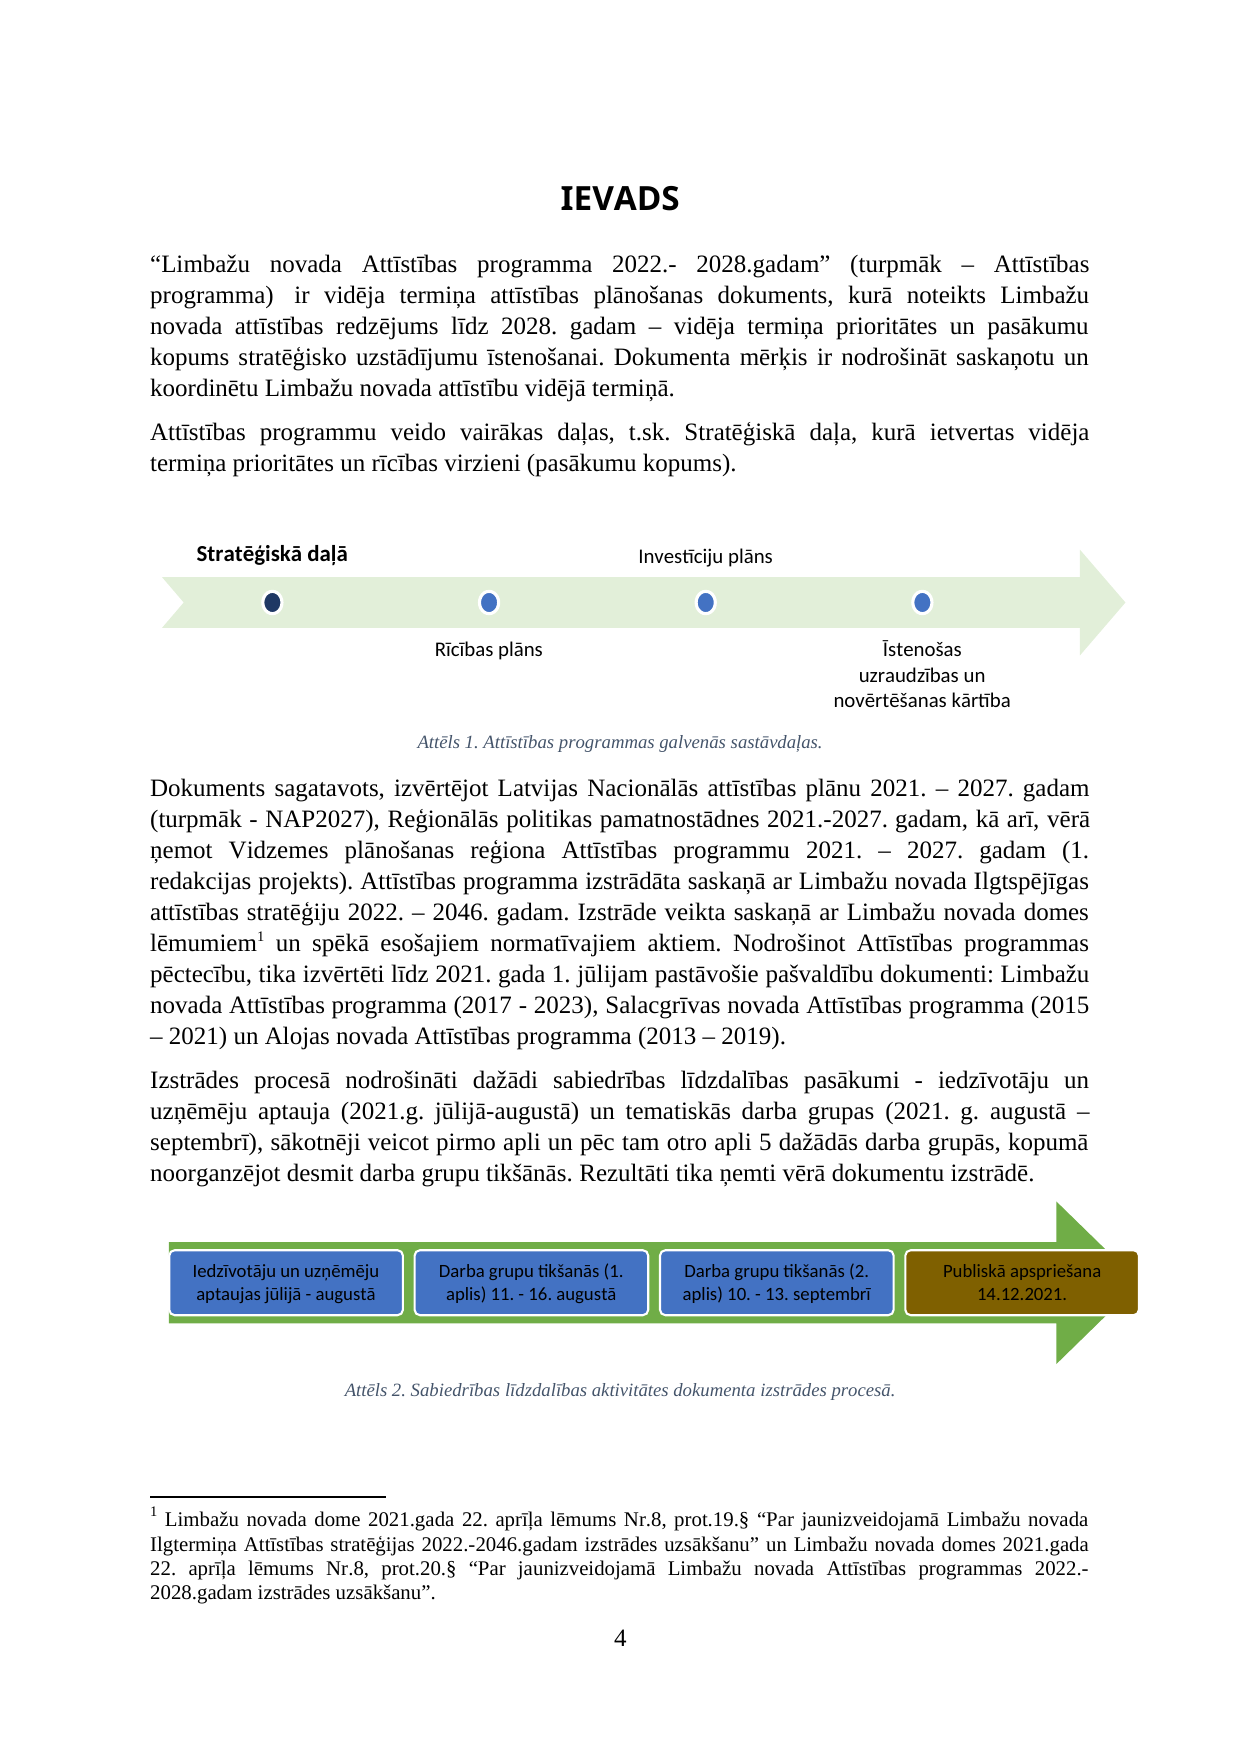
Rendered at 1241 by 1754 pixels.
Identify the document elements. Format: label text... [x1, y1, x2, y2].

text Izstrādes procesā nodrošināti dažādi sabiedrības līdzdalības pasākumi - iedzīvotāju un uzņēmēju aptauja (2021.g. jūlijā-augustā) un tematiskās darba grupas (2021. g. augustā – septembrī), sākotnēji veicot pirmo apli un pēc tam otro apli 5 dažādās darba grupās, kopumā noorganzējot desmit darba grupu tikšānās. Rezultāti tika ņemti vērā dokumentu izstrādē. [150, 1065, 1090, 1187]
text Attēls 1. Attīstības programmas galvenās sastāvdaļas. [150, 731, 1090, 752]
text Attēls 2. Sabiedrības līdzdalības aktivitātes dokumenta izstrādes procesā. [150, 1379, 1090, 1400]
subtitle Ievads [150, 175, 1090, 220]
text Attīstības programmu veido vairākas daļas, t.sk. Stratēģiskā daļa, kurā ietvertas vidēja termiņa prioritātes un rīcības virzieni (pasākumu kopums). [150, 417, 1090, 476]
text “Limbažu novada Attīstības programma 2022.- 2028.gadam” (turpmāk – Attīstības programma) ir vidēja termiņa attīstības plānošanas dokuments, kurā noteikts Limbažu novada attīstības redzējums līdz 2028. gadam – vidēja termiņa prioritātes un pasākumu kopums stratēģisko uzstādījumu īstenošanai. Dokumenta mērķis ir nodrošināt saskaņotu un koordinētu Limbažu novada attīstību vidējā termiņā. [150, 249, 1090, 402]
text Dokuments sagatavots, izvērtējot Latvijas Nacionālās attīstības plānu 2021. – 2027. gadam (turpmāk - NAP2027), Reģionālās politikas pamatnostādnes 2021.-2027. gadam, kā arī, vērā ņemot Vidzemes plānošanas reģiona Attīstības programmu 2021. – 2027. gadam (1. redakcijas projekts). Attīstības programma izstrādāta saskaņā ar Limbažu novada Ilgtspējīgas attīstības stratēģiju 2022. – 2046. gadam. Izstrāde veikta saskaņā ar Limbažu novada domes lēmumiem un spēkā esošajiem normatīvajiem aktiem. Nodrošinot Attīstības programmas pēctecību, tika izvērtēti līdz 2021. gada 1. jūlijam pastāvošie pašvaldību dokumenti: Limbažu novada Attīstības programma (2017 - 2023), Salacgrīvas novada Attīstības programma (2015 – 2021) un Alojas novada Attīstības programma (2013 – 2019). [150, 773, 1090, 1050]
